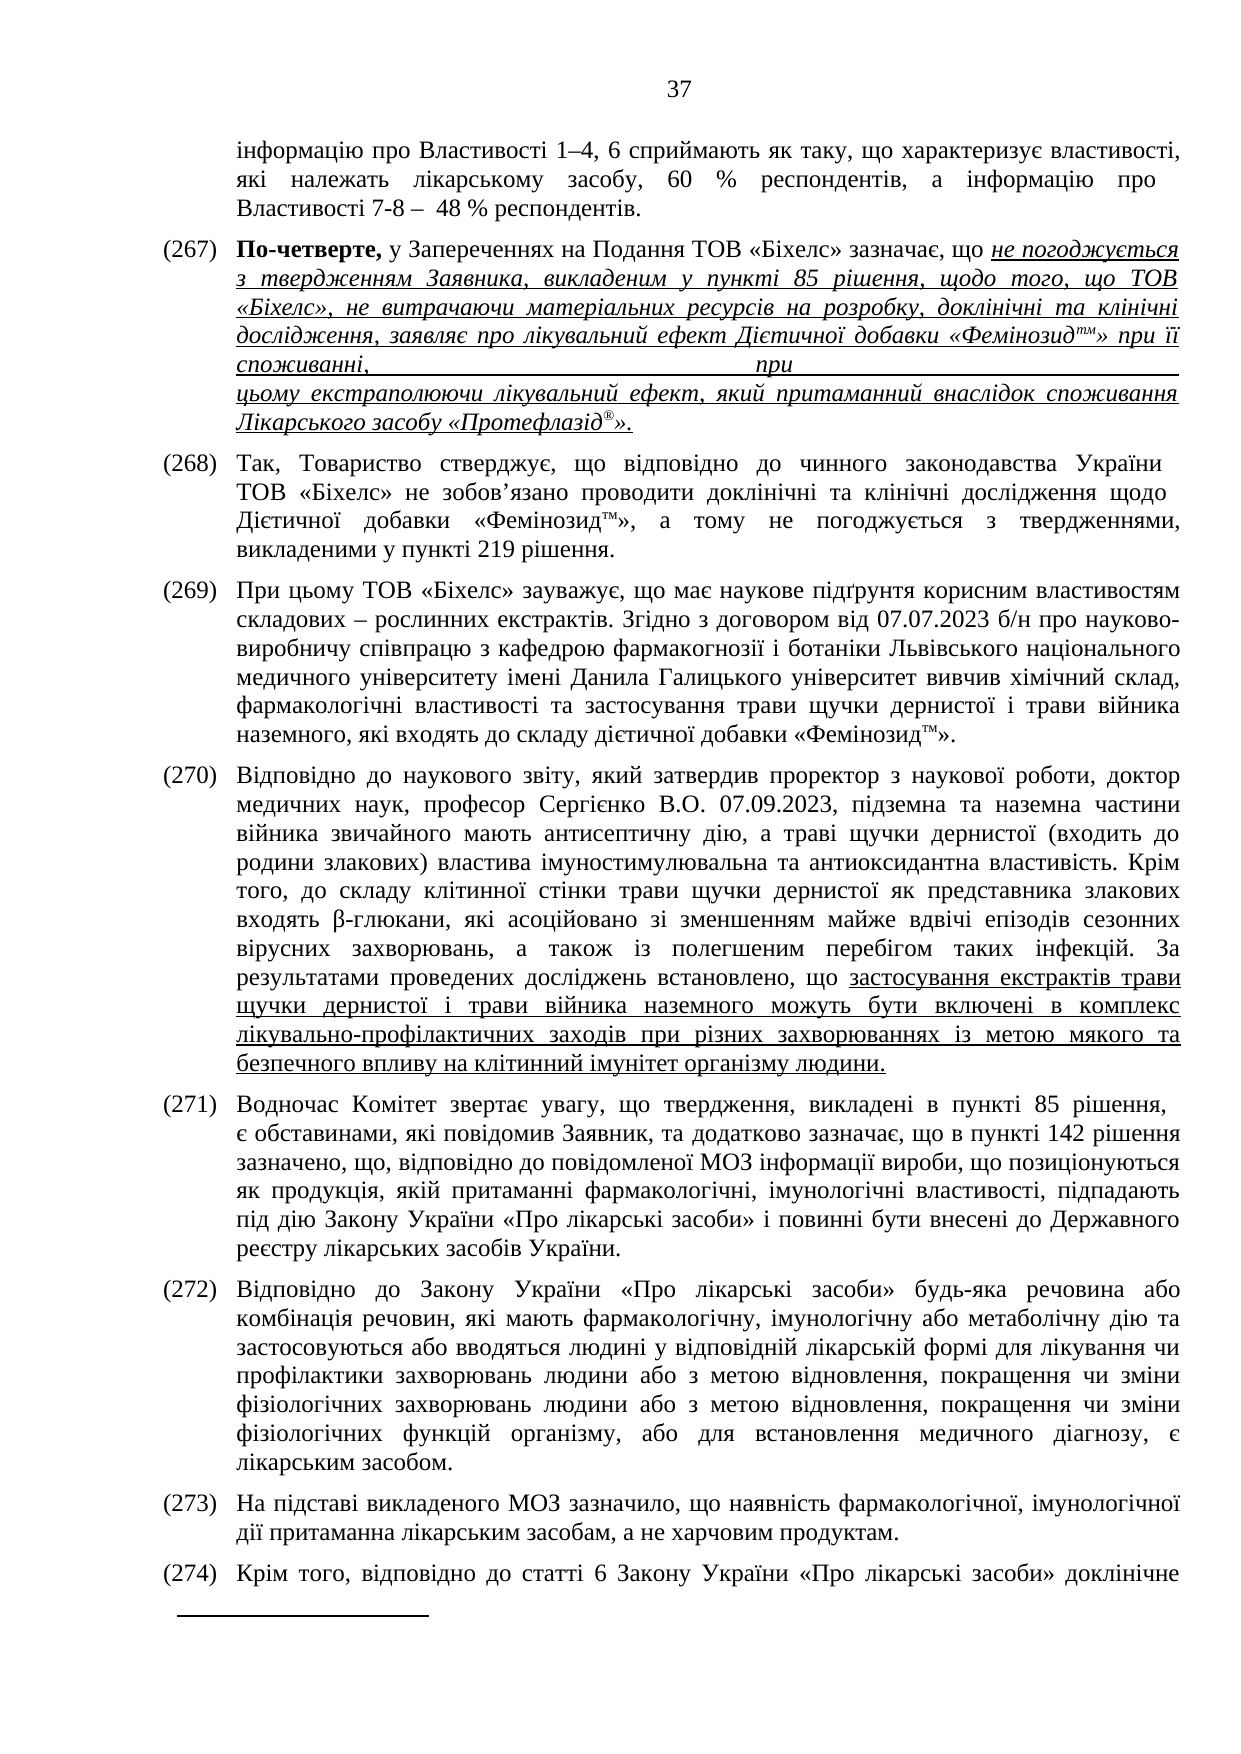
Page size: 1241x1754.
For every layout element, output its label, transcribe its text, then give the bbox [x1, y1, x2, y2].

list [163, 136, 1181, 222]
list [163, 1558, 1181, 1587]
list На підставі викладеного МОЗ зазначило, що наявність фармакологічної, імунологічної дії притаманна лікарським засобам, а не харчовим продуктам. [163, 1488, 1181, 1546]
list Так, Товариство стверджує, що відповідно до чинного законодавства України ТОВ «Біхелс» не зобов’язано проводити доклінічні та клінічні дослідження щодо Дієтичної добавки «Фемінозидтм», а тому не погоджується з твердженнями, викладеними у пункті 219 рішення. [163, 448, 1181, 563]
list Відповідно до наукового звіту, який затвердив проректор з наукової роботи, доктор медичних наук, професор Сергієнко В.О. 07.09.2023, підземна та наземна частини війника звичайного мають антисептичну дію, а траві щучки дернистої (входить до родини злакових) властива імуностимулювальна та антиоксидантна властивість. Крім того, до складу клітинної стінки трави щучки дернистої як представника злакових входять β-глюкани, які асоційовано зі зменшенням майже вдвічі епізодів сезонних вірусних захворювань, а також із полегшеним перебігом таких інфекцій. За результатами проведених досліджень встановлено, що застосування екстрактів трави щучки дернистої і трави війника наземного можуть бути включені в комплекс лікувально-профілактичних заходів при різних захворюваннях із метою мякого та безпечного впливу на клітинний імунітет організму людини. [163, 761, 1181, 1077]
list По-четверте, у Запереченнях на Подання ТОВ «Біхелс» зазначає, що не погоджується з твердженням Заявника, викладеним у пункті 85 рішення, щодо того, що ТОВ «Біхелс», не витрачаючи матеріальних ресурсів на розробку, доклінічні та клінічні дослідження, заявляє про лікувальний ефект Дієтичної добавки «Фемінозидтм» при її споживанні, при цьому екстраполюючи лікувальний ефект, який притаманний внаслідок споживання Лікарського засобу «Протефлазід®». [163, 234, 1181, 436]
list Відповідно до Закону України «Про лікарські засоби» будь-яка речовина або комбінація речовин, які мають фармакологічну, імунологічну або метаболічну дію та застосовуються або вводяться людині у відповідній лікарській формі для лікування чи профілактики захворювань людини або з метою відновлення, покращення чи зміни фізіологічних захворювань людини або з метою відновлення, покращення чи зміни фізіологічних функцій організму, або для встановлення медичного діагнозу, є лікарським засобом. [163, 1274, 1181, 1476]
list Водночас Комітет звертає увагу, що твердження, викладені в пункті 85 рішення, є обставинами, які повідомив Заявник, та додатково зазначає, що в пункті 142 рішення зазначено, що, відповідно до повідомленої МОЗ інформації вироби, що позиціонуються як продукція, якій притаманні фармакологічні, імунологічні властивості, підпадають під дію Закону України «Про лікарські засоби» і повинні бути внесені до Державного реєстру лікарських засобів України. [163, 1089, 1181, 1262]
list При цьому ТОВ «Біхелс» зауважує, що має наукове підґрунтя корисним властивостям складових – рослинних екстрактів. Згідно з договором від 07.07.2023 б/н про науково-виробничу співпрацю з кафедрою фармакогнозії і ботаніки Львівського національного медичного університету імені Данила Галицького університет вивчив хімічний склад, фармакологічні властивості та застосування трави щучки дернистої і трави війника наземного, які входять до складу дієтичної добавки «Фемінозидтм». [163, 576, 1181, 748]
